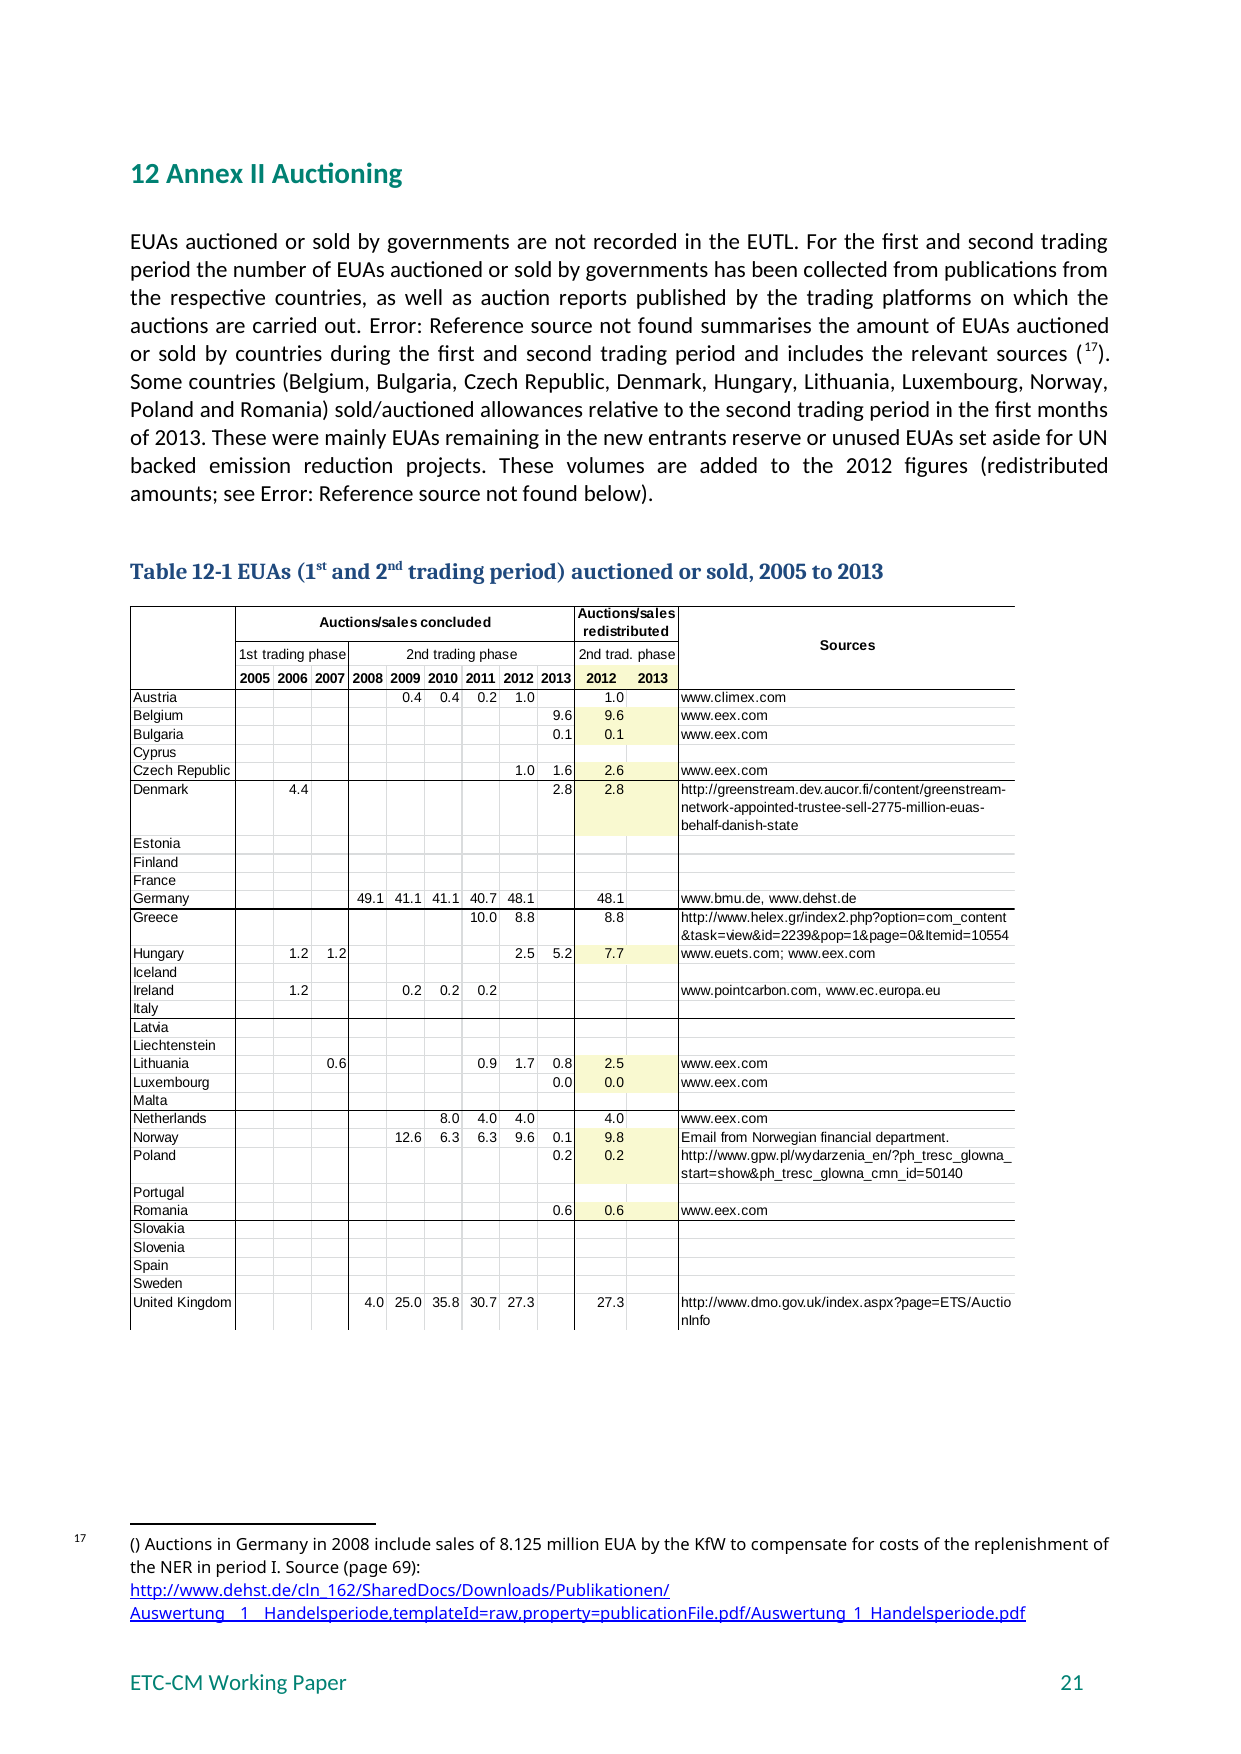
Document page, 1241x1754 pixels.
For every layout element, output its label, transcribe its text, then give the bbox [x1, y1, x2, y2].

text Table 12-1 EUAs (1st and 2nd trading period) auctioned or sold, 2005 to 2013 [130, 558, 1110, 585]
subtitle 12 Annex II Auctioning [130, 155, 1110, 191]
